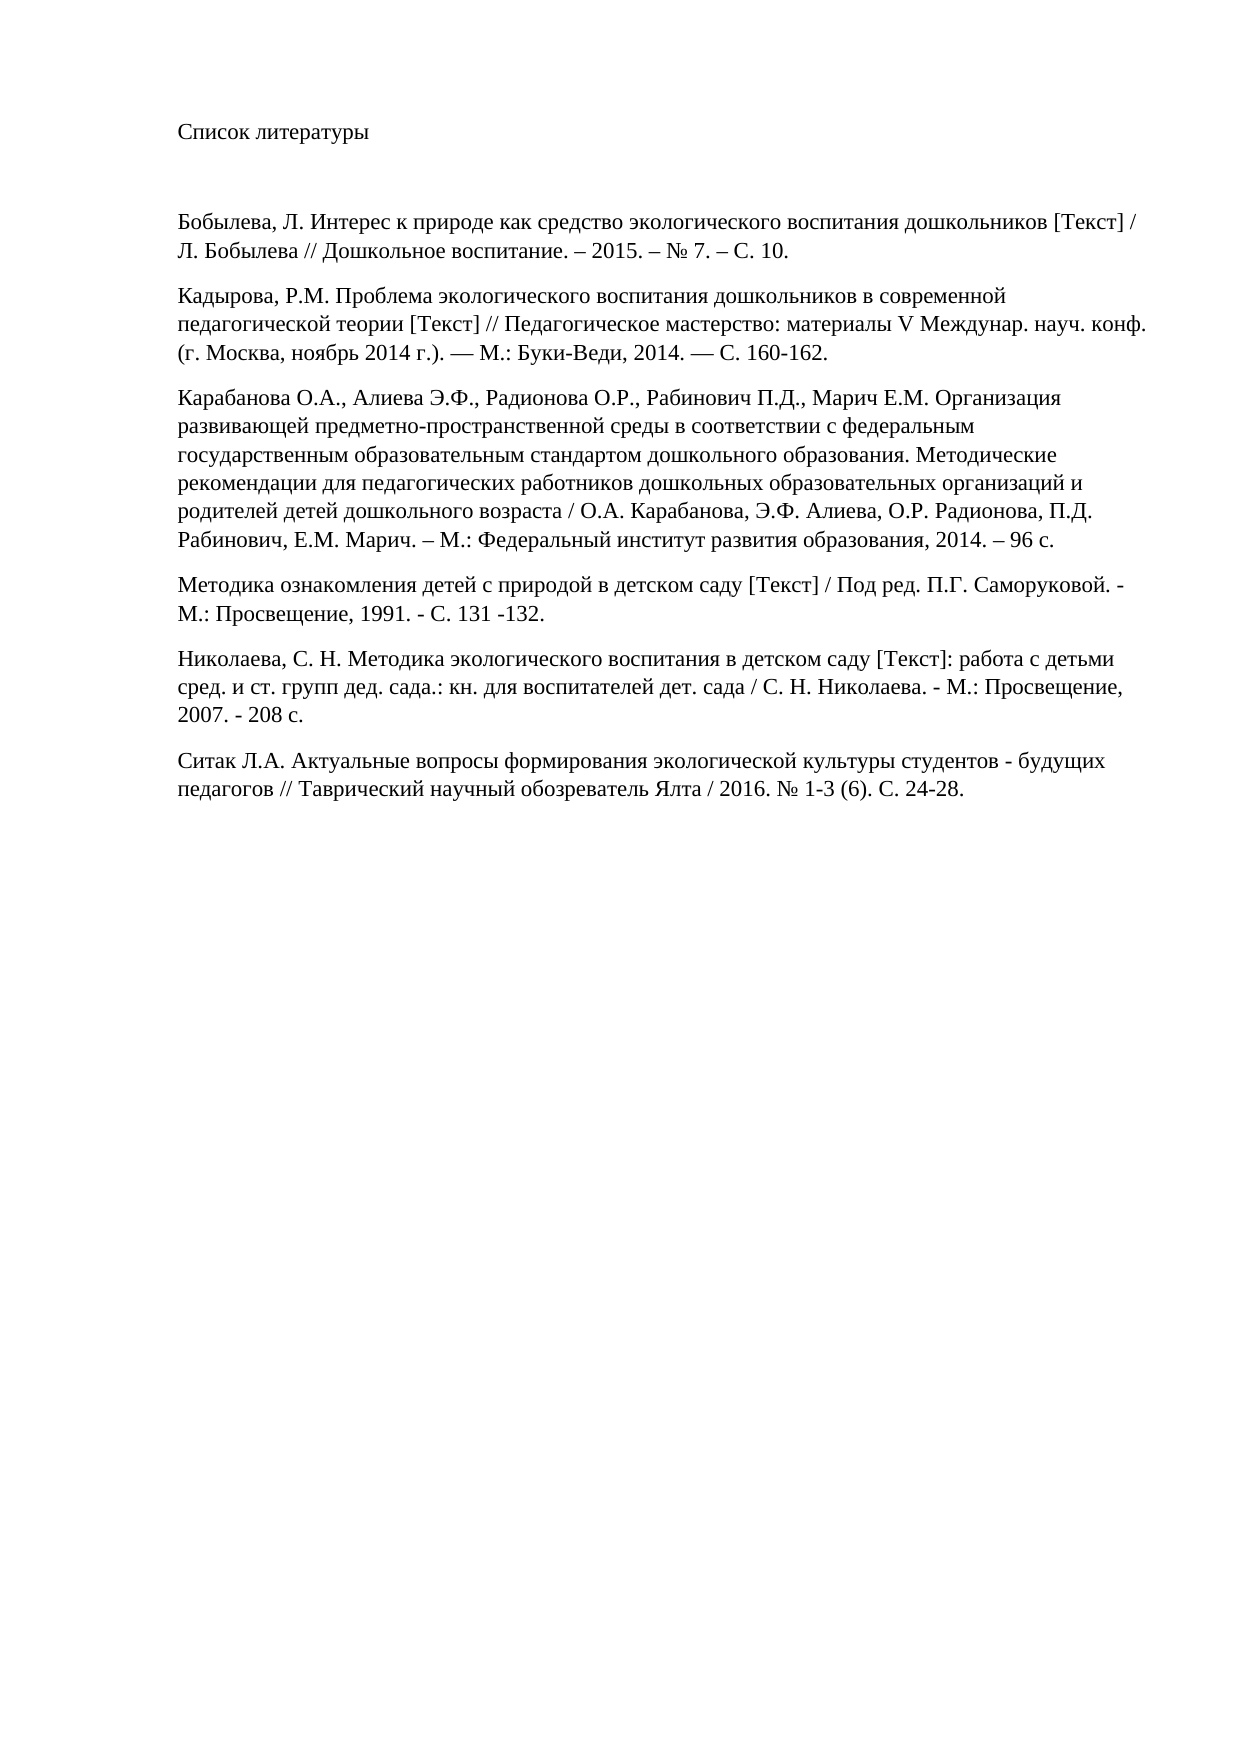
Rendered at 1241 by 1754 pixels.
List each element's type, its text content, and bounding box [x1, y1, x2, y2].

text Николаева, С. Н. Методика экологического воспитания в детском саду [Текст]: работа с детьми сред. и ст. групп дед. сада.: кн. для воспитателей дет. сада / С. Н. Николаева. - М.: Просвещение, 2007. - 208 с. [177, 645, 1152, 728]
text Методика ознакомления детей с природой в детском саду [Текст] / Под ред. П.Г. Саморуковой. - М.: Просвещение, 1991. - С. 131 -132. [177, 571, 1152, 626]
text Список литературы [177, 118, 1152, 144]
text Ситак Л.А. Актуальные вопросы формирования экологической культуры студентов - будущих педагогов // Таврический научный обозреватель Ялта / 2016. № 1-3 (6). С. 24-28. [177, 747, 1152, 801]
text Бобылева, Л. Интерес к природе как средство экологического воспитания дошкольников [Текст] / Л. Бобылева // Дошкольное воспитание. – 2015. – № 7. – С. 10. [177, 208, 1152, 263]
text Кадырова, Р.М. Проблема экологического воспитания дошкольников в современной педагогической теории [Текст] // Педагогическое мастерство: материалы V Междунар. науч. конф. (г. Москва, ноябрь 2014 г.). — М.: Буки-Веди, 2014. — С. 160-162. [177, 282, 1152, 365]
text Карабанова О.А., Алиева Э.Ф., Радионова О.Р., Рабинович П.Д., Марич Е.М. Организация развивающей предметно-пространственной среды в соответствии с федеральным государственным образовательным стандартом дошкольного образования. Методические рекомендации для педагогических работников дошкольных образовательных организаций и родителей детей дошкольного возраста / О.А. Карабанова, Э.Ф. Алиева, О.Р. Радионова, П.Д. Рабинович, Е.М. Марич. – М.: Федеральный институт развития образования, 2014. – 96 с. [177, 384, 1152, 552]
